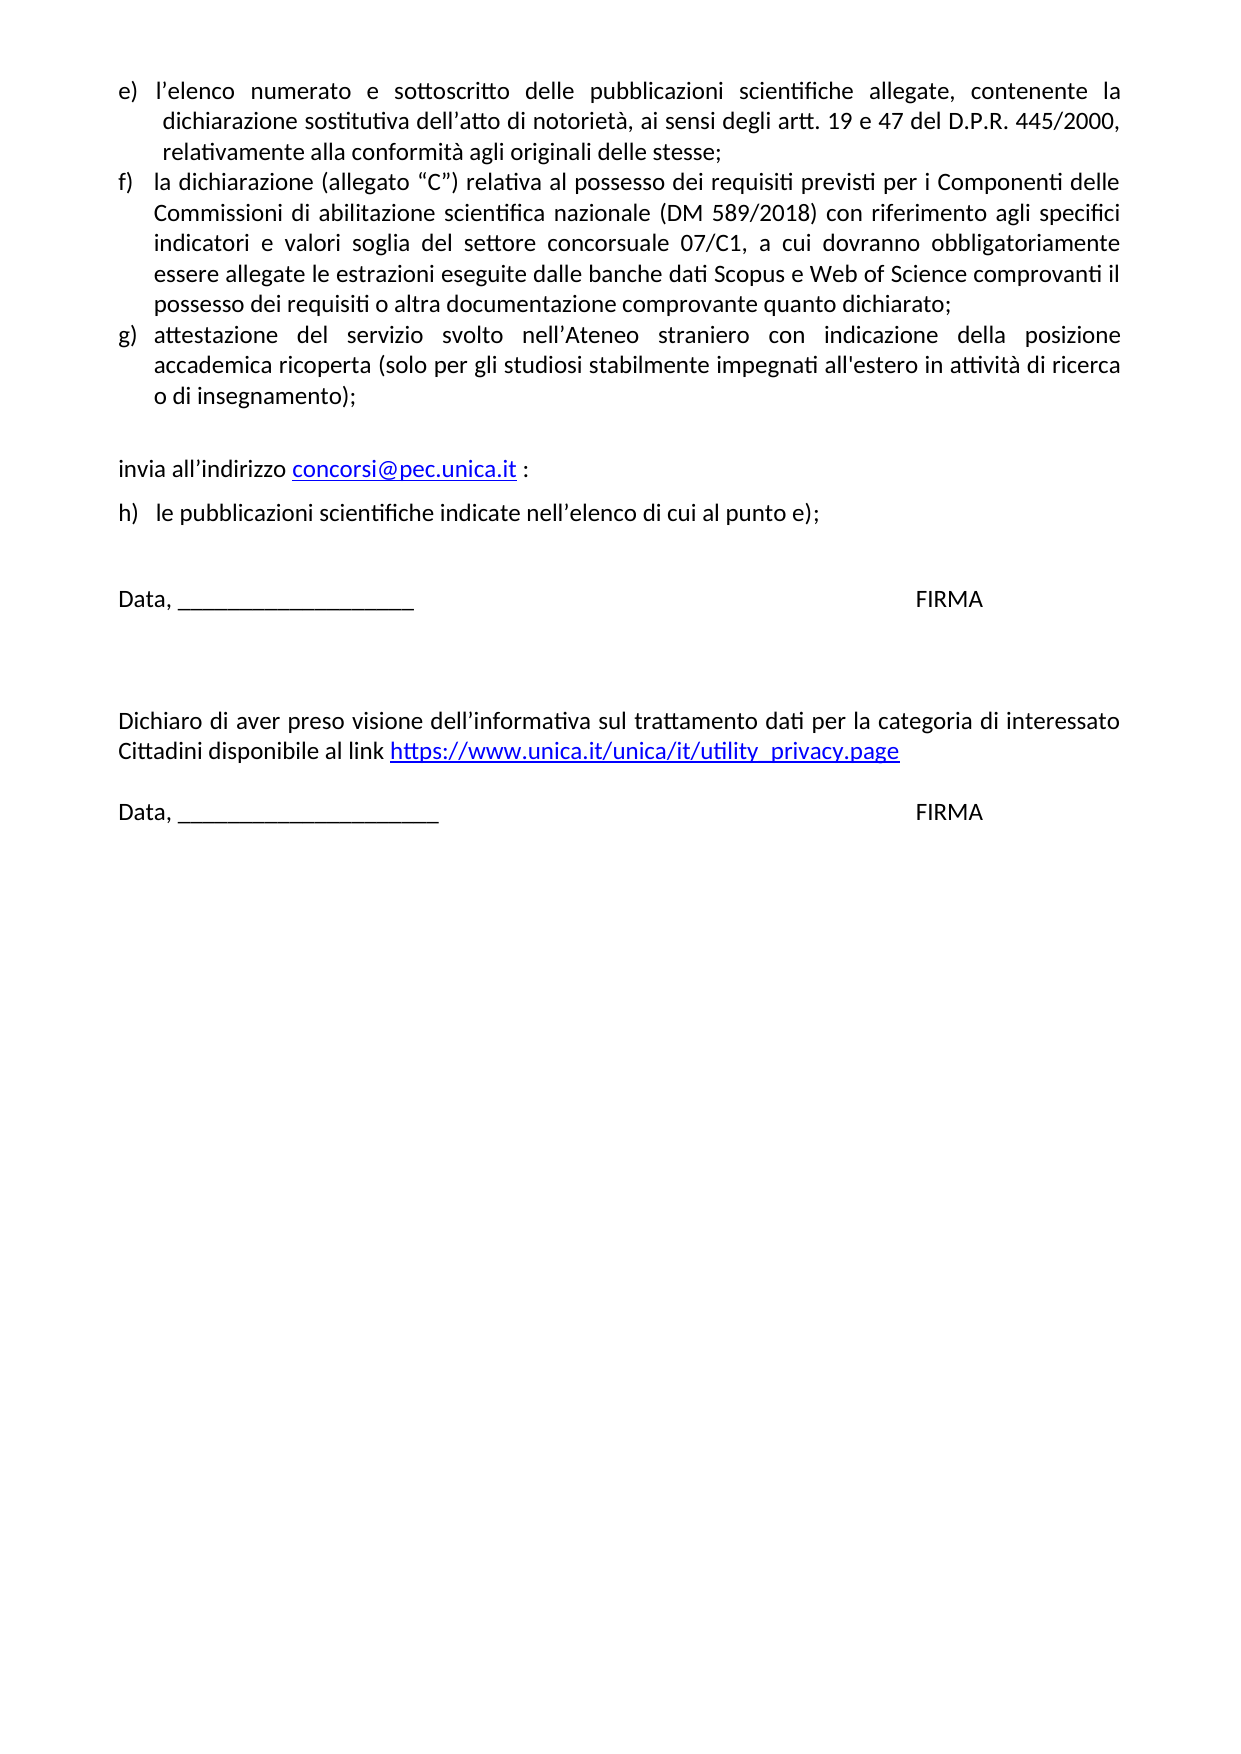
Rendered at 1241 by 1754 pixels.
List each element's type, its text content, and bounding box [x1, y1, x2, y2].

text Data, _____________________ FIRMA [118, 796, 1122, 827]
list le pubblicazioni scientifiche indicate nell’elenco di cui al punto e); [118, 497, 1122, 527]
text Data, ___________________ FIRMA [118, 583, 1122, 613]
text Dichiaro di aver preso visione dell’informativa sul trattamento dati per la categoria di interessato Cittadini disponibile al link https://www.unica.it/unica/it/utility_privacy.page [118, 705, 1122, 766]
list la dichiarazione (allegato “C”) relativa al possesso dei requisiti previsti per i Componenti delle Commissioni di abilitazione scientifica nazionale (DM 589/2018) con riferimento agli specifici indicatori e valori soglia del settore concorsuale 07/C1, a cui dovranno obbligatoriamente essere allegate le estrazioni eseguite dalle banche dati Scopus e Web of Science comprovanti il possesso dei requisiti o altra documentazione comprovante quanto dichiarato; [118, 166, 1122, 319]
text invia all’indirizzo concorsi@pec.unica.it : [118, 454, 1122, 484]
list attestazione del servizio svolto nell’Ateneo straniero con indicazione della posizione accademica ricoperta (solo per gli studiosi stabilmente impegnati all'estero in attività di ricerca o di insegnamento); [118, 319, 1122, 411]
list l’elenco numerato e sottoscritto delle pubblicazioni scientifiche allegate, contenente la dichiarazione sostitutiva dell’atto di notorietà, ai sensi degli artt. 19 e 47 del D.P.R. 445/2000, relativamente alla conformità agli originali delle stesse; [118, 75, 1122, 166]
